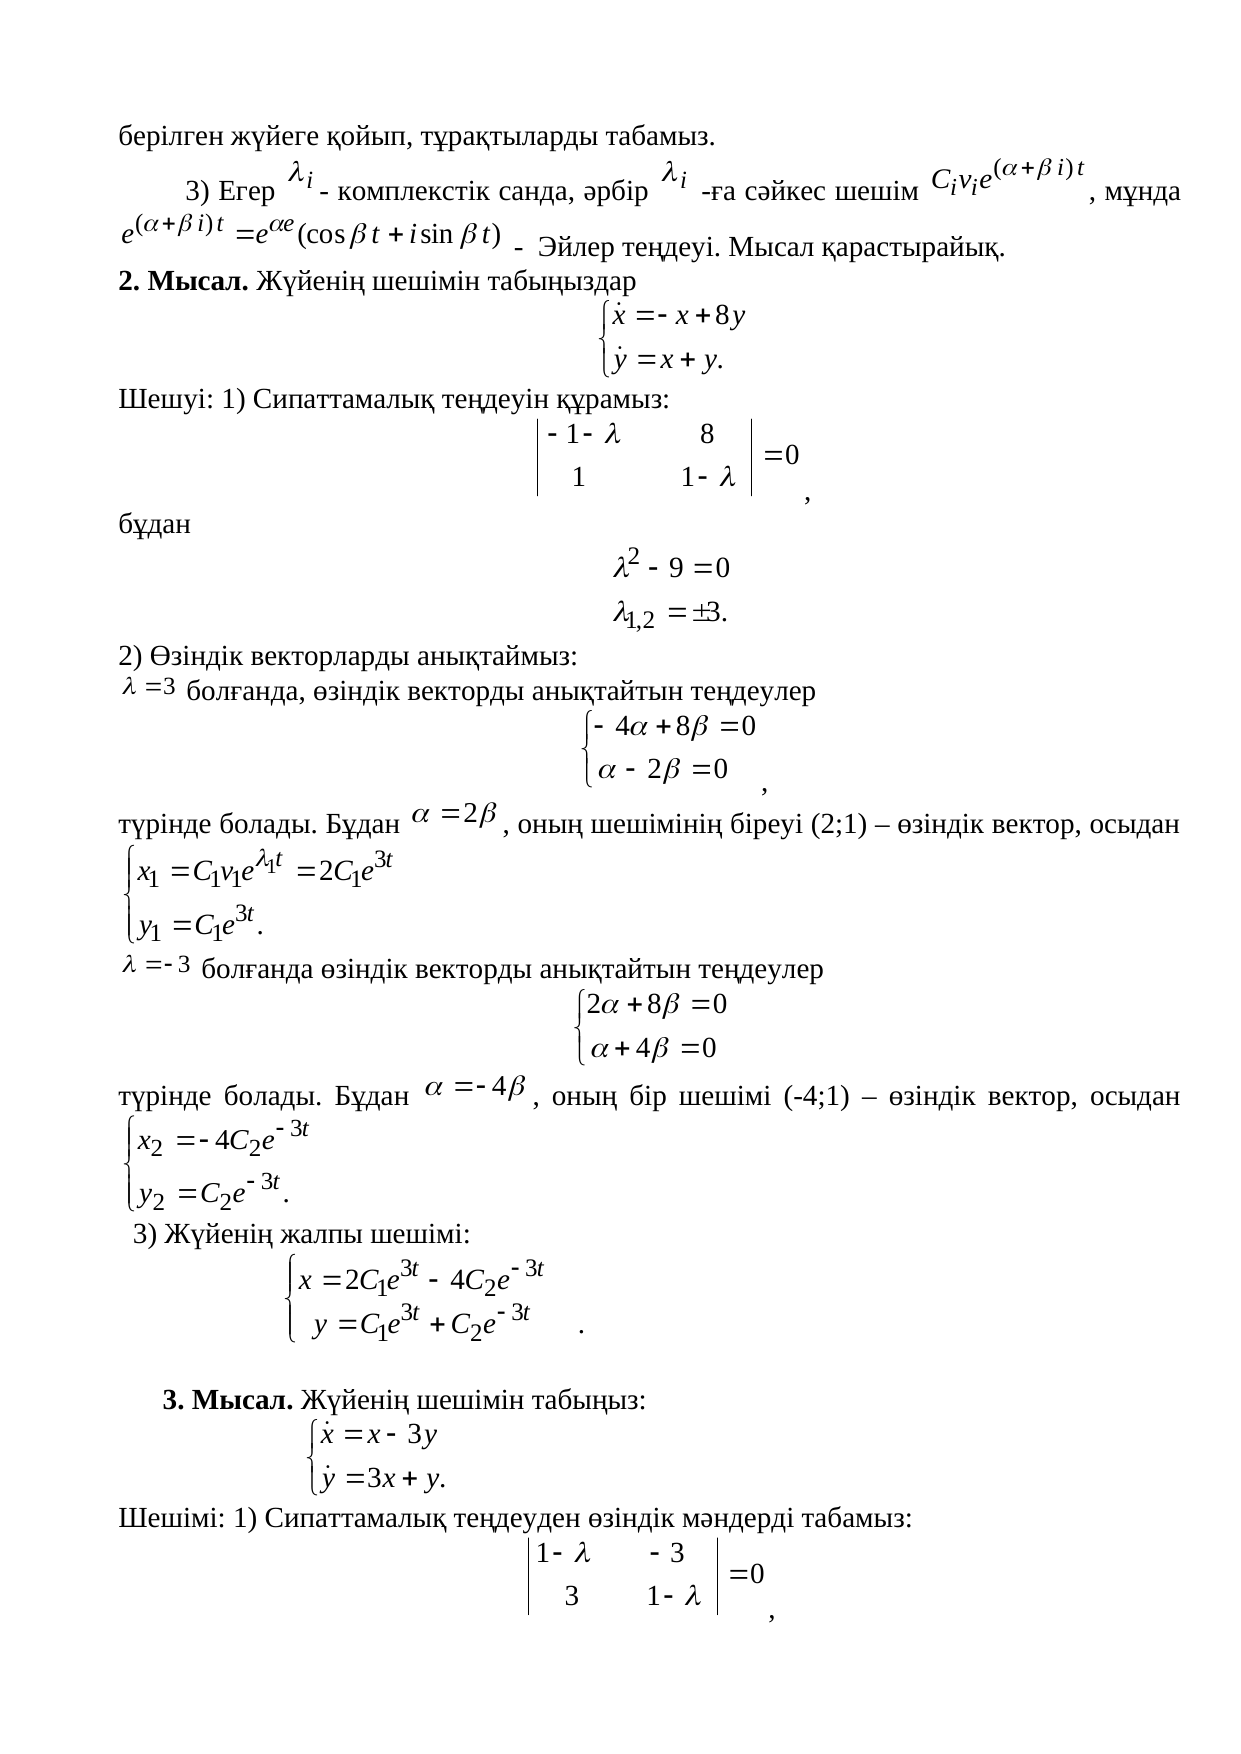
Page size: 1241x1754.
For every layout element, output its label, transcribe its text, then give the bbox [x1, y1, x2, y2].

text 2. Мысал. Жүйенің шешімін табыңыздар [118, 263, 1181, 296]
text түрінде болады. Бұдан , оның бір шешімі (-4;1) – өзіндік вектор, осыдан [118, 1070, 1181, 1216]
text 3. Мысал. Жүйенің шешімін табыңыз: [118, 1382, 1181, 1415]
text Шешімі: 1) Сипаттамалық теңдеуден өзіндік мәндерді табамыз: [118, 1500, 1181, 1534]
text болғанда өзіндік векторды анықтайтын теңдеулер [118, 950, 1181, 985]
text , [118, 1534, 1181, 1625]
text 3) Жүйенің жалпы шешімі: [118, 1216, 1181, 1250]
text , [118, 707, 1181, 798]
list берілген жүйеге қойып, тұрақтыларды табамыз. [118, 118, 1181, 152]
text , [118, 415, 1181, 506]
text 2) Өзіндік векторларды анықтаймыз: [118, 638, 1181, 672]
text 3) Егер - комплекстік санда, әрбір -ға сәйкес шешім , мұнда - Эйлер теңдеуі. Мысал қарастырайық. [118, 152, 1181, 263]
text түрінде болады. Бұдан , оның шешімінің біреуі (2;1) – өзіндік вектор, осыдан [118, 798, 1181, 950]
text Шешуі: 1) Сипаттамалық теңдеуін құрамыз: [118, 381, 1181, 415]
text болғанда, өзіндік векторды анықтайтын теңдеулер [118, 672, 1181, 707]
text бұдан [118, 506, 1181, 540]
